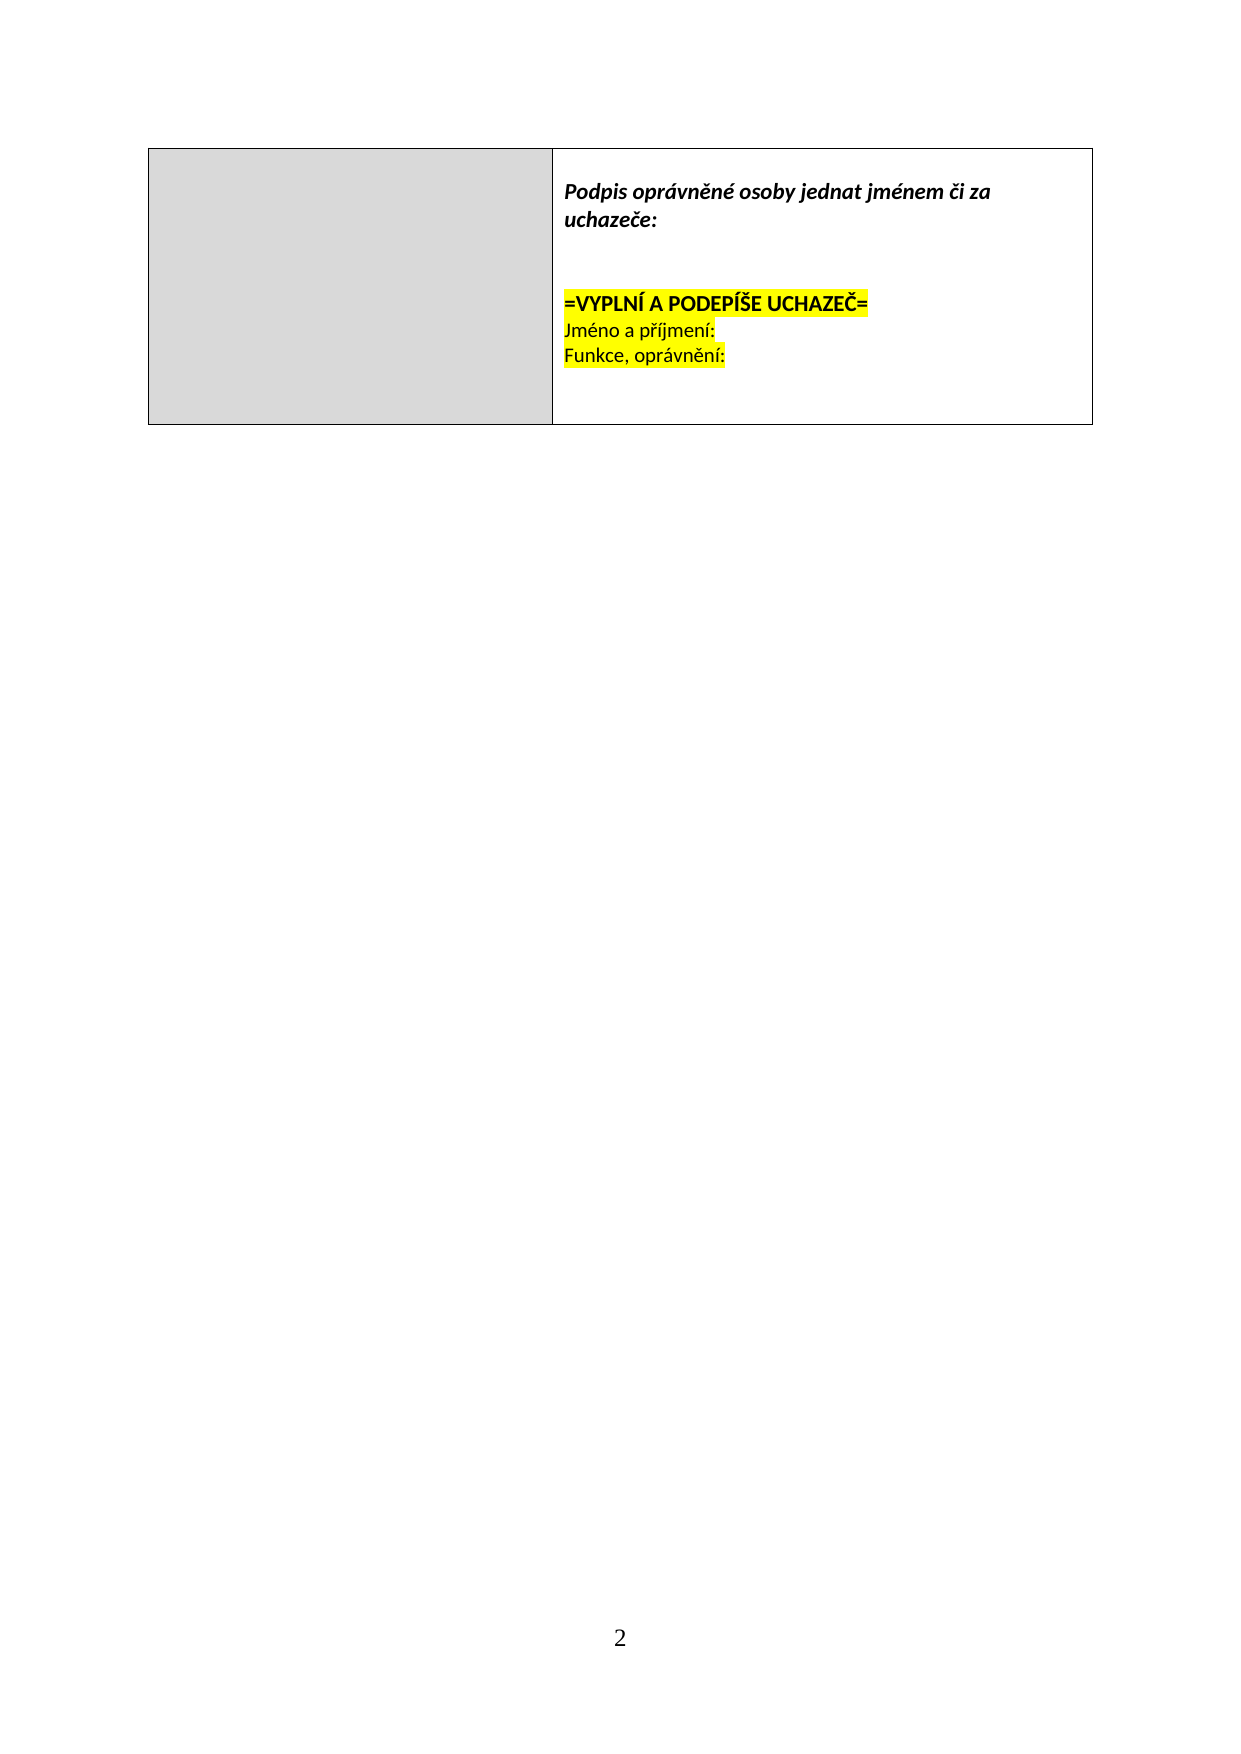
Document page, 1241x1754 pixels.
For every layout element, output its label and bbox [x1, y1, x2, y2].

table_cell [553, 149, 1092, 424]
table_cell [149, 149, 552, 424]
